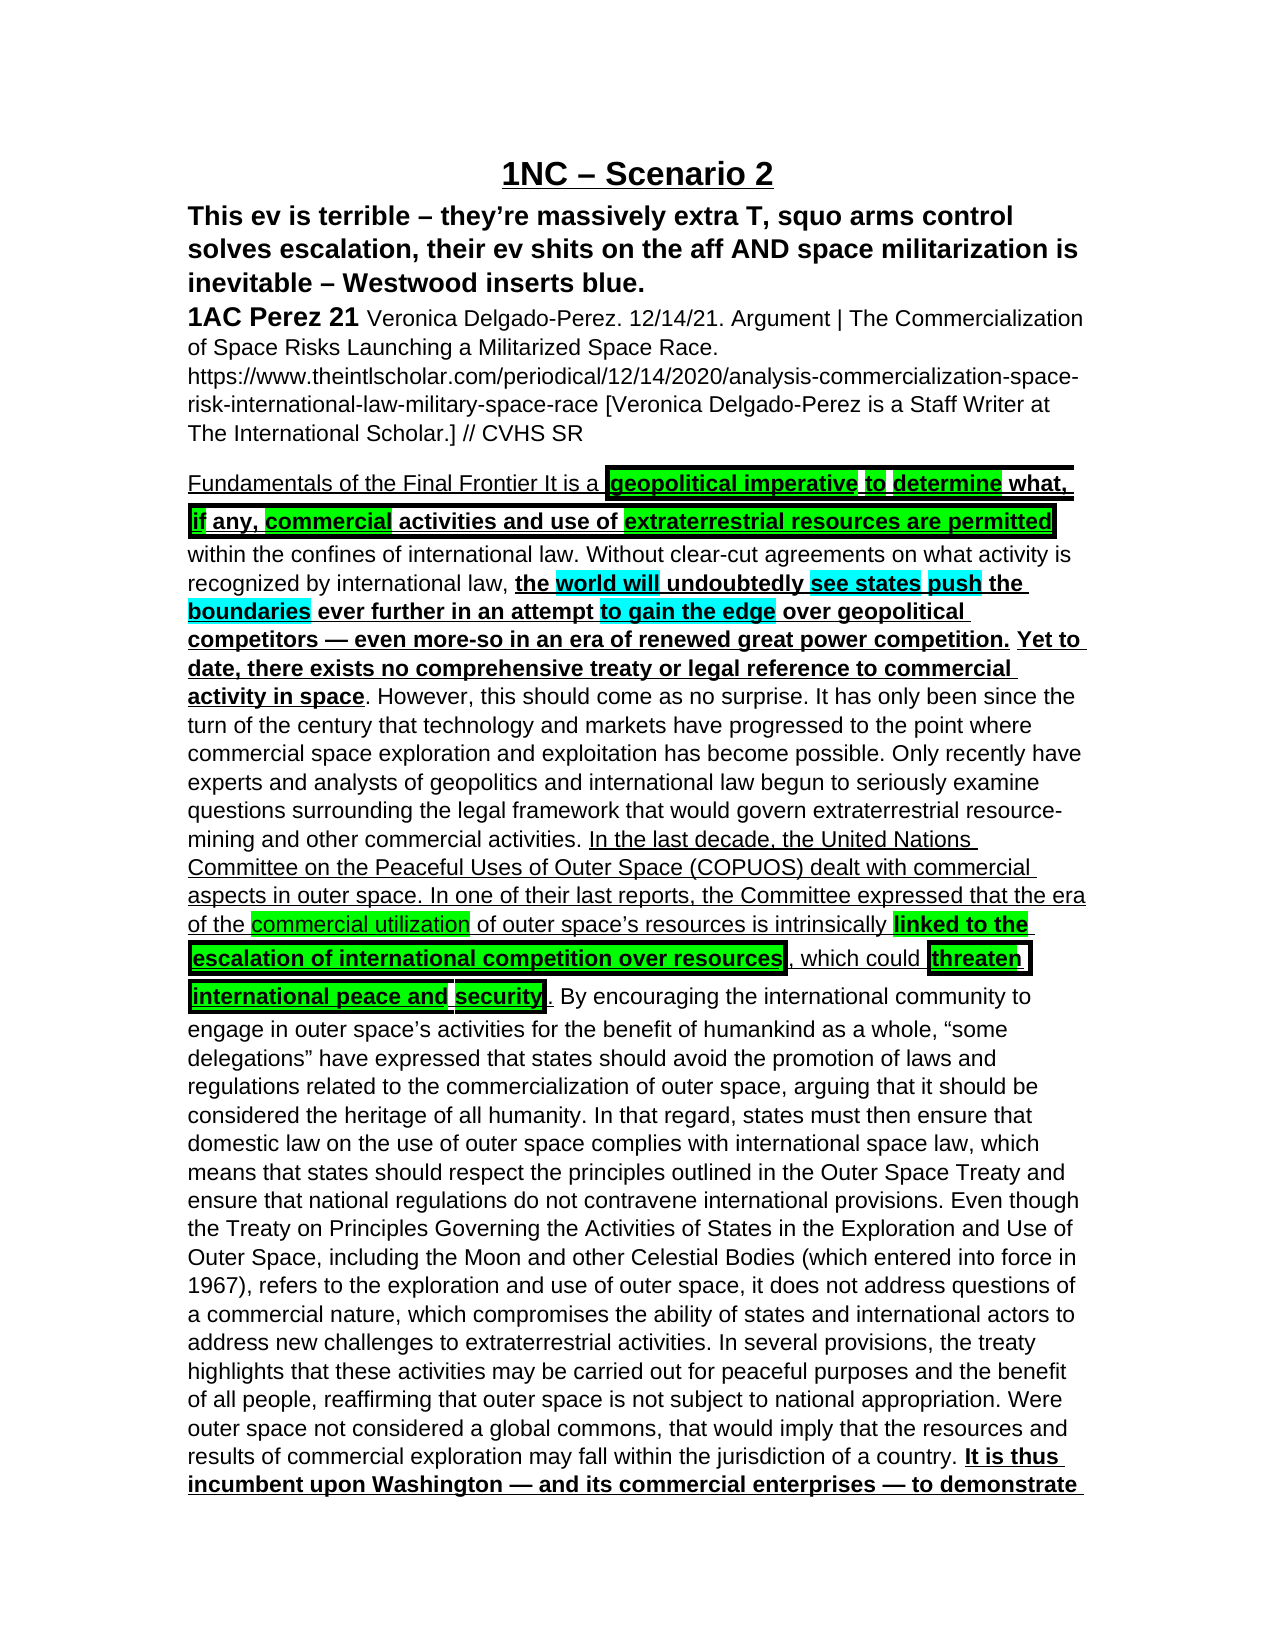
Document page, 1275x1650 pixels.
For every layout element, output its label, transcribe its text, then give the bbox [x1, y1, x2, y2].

subtitle This ev is terrible – they’re massively extra T, squo arms control solves escalation, their ev shits on the aff AND space militarization is inevitable – Westwood inserts blue. [187, 200, 1087, 298]
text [187, 465, 1087, 1498]
subtitle 1NC – Scenario 2 [187, 154, 1087, 193]
text 1AC Perez 21 Veronica Delgado-Perez. 12/14/21. Argument | The Commercialization of Space Risks Launching a Militarized Space Race. https://www.theintlscholar.com/periodical/12/14/2020/analysis-commercialization-space-risk-international-law-military-space-race [Veronica Delgado-Perez is a Staff Writer at The International Scholar.] // CVHS SR [187, 301, 1087, 446]
